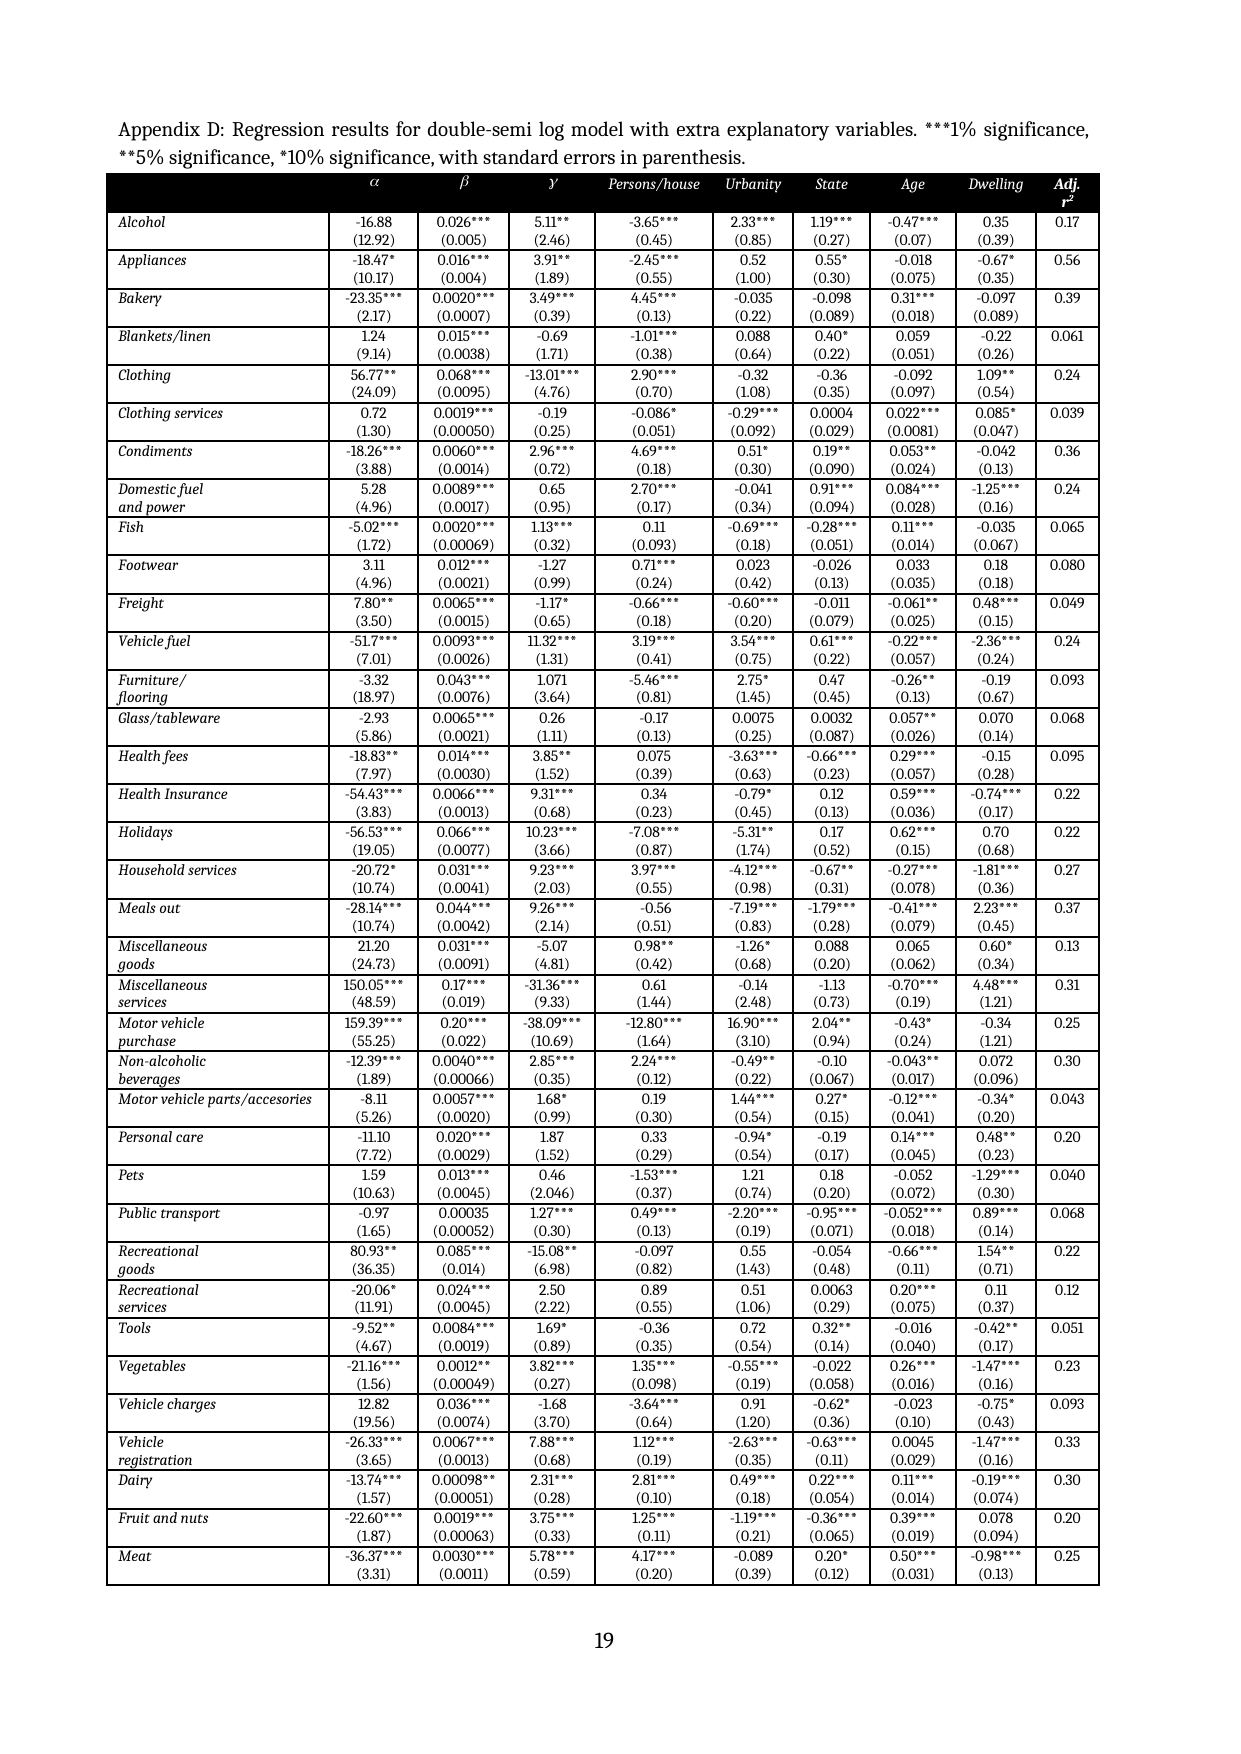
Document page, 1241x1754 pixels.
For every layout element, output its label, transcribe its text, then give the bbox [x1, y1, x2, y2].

table_cell 0.040 [1037, 1166, 1098, 1202]
table_cell 0.25 [1037, 1014, 1098, 1050]
table_header [419, 175, 508, 211]
table_cell -3.65*** (0.45) [596, 213, 712, 249]
table_cell 1.21 (0.74) [714, 1166, 792, 1202]
table_cell -0.14 (2.48) [714, 976, 792, 1012]
table_cell -0.66*** (0.11) [871, 1243, 955, 1279]
table_cell -1.81*** (0.36) [957, 861, 1035, 897]
table_cell 0.20 [1037, 1510, 1098, 1546]
table_cell 3.11 (4.96) [330, 556, 417, 592]
table_cell 2.81*** (0.10) [596, 1471, 712, 1507]
table_cell -0.34* (0.20) [957, 1090, 1035, 1126]
table_cell 0.29*** (0.057) [871, 747, 955, 783]
table_cell Fish [108, 518, 328, 554]
table_cell 0.49*** (0.13) [596, 1205, 712, 1241]
table_cell -7.19*** (0.83) [714, 900, 792, 936]
table_cell 7.88*** (0.68) [510, 1433, 594, 1469]
table_cell -0.28*** (0.051) [794, 518, 869, 554]
table_cell -5.46*** (0.81) [596, 671, 712, 707]
table_cell 0.20*** (0.022) [419, 1014, 508, 1050]
table_cell 0.89*** (0.14) [957, 1205, 1035, 1241]
table_cell 0.0020*** (0.00069) [419, 518, 508, 554]
table_cell -56.53*** (19.05) [330, 823, 417, 859]
table_cell -3.64*** (0.64) [596, 1395, 712, 1431]
table_cell 0.24 [1037, 480, 1098, 516]
table_cell -0.75* (0.43) [957, 1395, 1035, 1431]
table_cell -18.47* (10.17) [330, 251, 417, 287]
table_header Dwelling [957, 175, 1035, 211]
table_cell 0.24 [1037, 633, 1098, 669]
table_cell 3.19*** (0.41) [596, 633, 712, 669]
table_cell 0.00035 (0.00052) [419, 1205, 508, 1241]
table_cell 0.061 [1037, 328, 1098, 364]
table_cell Tools [108, 1319, 328, 1355]
table_cell 0.053** (0.024) [871, 442, 955, 478]
table_cell 159.39*** (55.25) [330, 1014, 417, 1050]
table_cell 0.17*** (0.019) [419, 976, 508, 1012]
table_cell 1.24 (9.14) [330, 328, 417, 364]
table_cell 3.54*** (0.75) [714, 633, 792, 669]
table_cell 7.80** (3.50) [330, 595, 417, 631]
table_cell 2.90*** (0.70) [596, 366, 712, 402]
table_cell 0.022*** (0.0081) [871, 404, 955, 440]
table_cell 0.34 (0.23) [596, 785, 712, 821]
table_cell 0.24 [1037, 366, 1098, 402]
table_cell -2.20*** (0.19) [714, 1205, 792, 1241]
table_cell 0.51* (0.30) [714, 442, 792, 478]
table_cell -13.01*** (4.76) [510, 366, 594, 402]
table_cell 0.095 [1037, 747, 1098, 783]
table_cell -0.089 (0.39) [714, 1548, 792, 1584]
table_cell 2.31*** (0.28) [510, 1471, 594, 1507]
table_cell 0.051 [1037, 1319, 1098, 1355]
table_cell Vegetables [108, 1357, 328, 1393]
table_header [330, 175, 417, 211]
table_cell 0.61 (1.44) [596, 976, 712, 1012]
table_cell 0.20* (0.12) [794, 1548, 869, 1584]
table_cell 0.55 (1.43) [714, 1243, 792, 1279]
table_cell -0.79* (0.45) [714, 785, 792, 821]
table_cell 0.31*** (0.018) [871, 290, 955, 326]
table_cell 0.11*** (0.014) [871, 1471, 955, 1507]
table_cell 56.77** (24.09) [330, 366, 417, 402]
table_cell 0.0019*** (0.00050) [419, 404, 508, 440]
table_cell 0.25 [1037, 1548, 1098, 1584]
table_cell 3.85** (1.52) [510, 747, 594, 783]
table_cell 0.27* (0.15) [794, 1090, 869, 1126]
table_cell 10.23*** (3.66) [510, 823, 594, 859]
table_cell 0.11*** (0.014) [871, 518, 955, 554]
table_cell 0.057** (0.026) [871, 709, 955, 745]
table_cell 0.0045 (0.029) [871, 1433, 955, 1469]
table_cell -0.016 (0.040) [871, 1319, 955, 1355]
table_cell -0.60*** (0.20) [714, 595, 792, 631]
table_cell -1.25*** (0.16) [957, 480, 1035, 516]
table_cell -18.26*** (3.88) [330, 442, 417, 478]
table_cell -2.63*** (0.35) [714, 1433, 792, 1469]
table_cell -0.67** (0.31) [794, 861, 869, 897]
table_cell -0.097 (0.089) [957, 290, 1035, 326]
table_cell 0.0093*** (0.0026) [419, 633, 508, 669]
table_cell 150.05*** (48.59) [330, 976, 417, 1012]
table_cell -0.66*** (0.23) [794, 747, 869, 783]
table_cell -3.32 (18.97) [330, 671, 417, 707]
table_cell -0.36 (0.35) [596, 1319, 712, 1355]
table_header Persons/house [596, 175, 712, 211]
text Appendix D: Regression results for double-semi log model with extra explanatory variables. ***1% significance, **5% significance, *10% significance, with standard errors in parenthesis. [118, 118, 1090, 169]
table_cell 5.28 (4.96) [330, 480, 417, 516]
table_cell -0.052*** (0.018) [871, 1205, 955, 1241]
table_cell Blankets/linen [108, 328, 328, 364]
table_cell 1.59 (10.63) [330, 1166, 417, 1202]
table_header [108, 175, 328, 211]
table_cell 0.31 [1037, 976, 1098, 1012]
table_cell -0.19 (0.25) [510, 404, 594, 440]
table_cell 2.85*** (0.35) [510, 1052, 594, 1088]
table_cell -0.092 (0.097) [871, 366, 955, 402]
table_cell -0.17 (0.13) [596, 709, 712, 745]
table_cell -0.054 (0.48) [794, 1243, 869, 1279]
table_cell 0.0030*** (0.0011) [419, 1548, 508, 1584]
table_cell 0.22*** (0.054) [794, 1471, 869, 1507]
table_cell 0.078 (0.094) [957, 1510, 1035, 1546]
table_cell Personal care [108, 1128, 328, 1164]
table_cell 0.39*** (0.019) [871, 1510, 955, 1546]
table_cell 0.59*** (0.036) [871, 785, 955, 821]
table_cell Furniture/ flooring [108, 671, 328, 707]
table_cell 0.12 [1037, 1281, 1098, 1317]
table_cell -0.22 (0.26) [957, 328, 1035, 364]
table_cell 0.19 (0.30) [596, 1090, 712, 1126]
table_cell 2.75* (1.45) [714, 671, 792, 707]
table_cell -1.68 (3.70) [510, 1395, 594, 1431]
table_cell 0.0019*** (0.00063) [419, 1510, 508, 1546]
table_cell -0.69 (1.71) [510, 328, 594, 364]
table_cell 0.33 (0.29) [596, 1128, 712, 1164]
table_cell -0.36*** (0.065) [794, 1510, 869, 1546]
table_cell 0.11 (0.093) [596, 518, 712, 554]
table_cell 2.50 (2.22) [510, 1281, 594, 1317]
table_cell Condiments [108, 442, 328, 478]
table_cell 0.0004 (0.029) [794, 404, 869, 440]
table_cell 0.26*** (0.016) [871, 1357, 955, 1393]
table_cell -0.12*** (0.041) [871, 1090, 955, 1126]
table_cell 0.0040*** (0.00066) [419, 1052, 508, 1088]
table_cell -1.29*** (0.30) [957, 1166, 1035, 1202]
table_cell -0.47*** (0.07) [871, 213, 955, 249]
table_cell 0.70 (0.68) [957, 823, 1035, 859]
table_cell 0.031*** (0.0041) [419, 861, 508, 897]
table_cell 0.17 [1037, 213, 1098, 249]
table_cell Vehicle charges [108, 1395, 328, 1431]
table_cell 4.48*** (1.21) [957, 976, 1035, 1012]
table_cell -0.097 (0.82) [596, 1243, 712, 1279]
table_cell -0.97 (1.65) [330, 1205, 417, 1241]
table_cell -0.36 (0.35) [794, 366, 869, 402]
table_cell 11.32*** (1.31) [510, 633, 594, 669]
table_cell -0.15 (0.28) [957, 747, 1035, 783]
table_cell 0.044*** (0.0042) [419, 900, 508, 936]
table_cell 0.32** (0.14) [794, 1319, 869, 1355]
table_cell 2.33*** (0.85) [714, 213, 792, 249]
table_cell -1.79*** (0.28) [794, 900, 869, 936]
table_cell 0.0089*** (0.0017) [419, 480, 508, 516]
table_cell -0.69*** (0.18) [714, 518, 792, 554]
table_cell -0.011 (0.079) [794, 595, 869, 631]
table_cell 0.068*** (0.0095) [419, 366, 508, 402]
table_cell -36.37*** (3.31) [330, 1548, 417, 1584]
table_cell 0.19** (0.090) [794, 442, 869, 478]
table_cell 0.13 [1037, 938, 1098, 974]
table_cell Vehicle fuel [108, 633, 328, 669]
table_cell -0.19 (0.17) [794, 1128, 869, 1164]
table_cell -5.02*** (1.72) [330, 518, 417, 554]
table_cell 3.91** (1.89) [510, 251, 594, 287]
table_cell 2.23*** (0.45) [957, 900, 1035, 936]
table_cell 5.11** (2.46) [510, 213, 594, 249]
table_cell -0.74*** (0.17) [957, 785, 1035, 821]
table_cell Clothing services [108, 404, 328, 440]
table_cell -0.041 (0.34) [714, 480, 792, 516]
table_cell -0.042 (0.13) [957, 442, 1035, 478]
table_cell 0.30 [1037, 1052, 1098, 1088]
table_cell 2.96*** (0.72) [510, 442, 594, 478]
table_cell Motor vehicle parts/accesories [108, 1090, 328, 1126]
table_cell -0.94* (0.54) [714, 1128, 792, 1164]
table_cell 0.22 [1037, 785, 1098, 821]
table_cell 0.91*** (0.094) [794, 480, 869, 516]
table_cell 0.039 [1037, 404, 1098, 440]
table_cell 0.62*** (0.15) [871, 823, 955, 859]
table_cell 1.12*** (0.19) [596, 1433, 712, 1469]
table_cell 0.0065*** (0.0015) [419, 595, 508, 631]
table_cell 0.11 (0.37) [957, 1281, 1035, 1317]
table_cell 0.17 (0.52) [794, 823, 869, 859]
table_cell -31.36*** (9.33) [510, 976, 594, 1012]
table_cell 0.49*** (0.18) [714, 1471, 792, 1507]
table_cell 0.036*** (0.0074) [419, 1395, 508, 1431]
table_cell 0.72 (0.54) [714, 1319, 792, 1355]
table_header [510, 175, 594, 211]
table_cell -38.09*** (10.69) [510, 1014, 594, 1050]
table_cell -0.56 (0.51) [596, 900, 712, 936]
table_cell -23.35*** (2.17) [330, 290, 417, 326]
table_cell -12.39*** (1.89) [330, 1052, 417, 1088]
table_cell 0.0057*** (0.0020) [419, 1090, 508, 1126]
table_header Adj. r2 [1037, 175, 1098, 211]
table_cell 1.35*** (0.098) [596, 1357, 712, 1393]
table_header State [794, 175, 869, 211]
table_cell 0.0075 (0.25) [714, 709, 792, 745]
table_cell 0.35 (0.39) [957, 213, 1035, 249]
table_cell 0.070 (0.14) [957, 709, 1035, 745]
table_cell -16.88 (12.92) [330, 213, 417, 249]
table_cell -1.47*** (0.16) [957, 1357, 1035, 1393]
table_cell 1.44*** (0.54) [714, 1090, 792, 1126]
table_cell 0.075 (0.39) [596, 747, 712, 783]
table_cell -0.32 (1.08) [714, 366, 792, 402]
table_cell 2.24*** (0.12) [596, 1052, 712, 1088]
table_cell 0.016*** (0.004) [419, 251, 508, 287]
table_cell 1.68* (0.99) [510, 1090, 594, 1126]
table_cell 0.55* (0.30) [794, 251, 869, 287]
table_cell 1.87 (1.52) [510, 1128, 594, 1164]
table_cell -0.052 (0.072) [871, 1166, 955, 1202]
table_cell -0.62* (0.36) [794, 1395, 869, 1431]
table_cell 0.084*** (0.028) [871, 480, 955, 516]
table_cell 0.47 (0.45) [794, 671, 869, 707]
table_cell -28.14*** (10.74) [330, 900, 417, 936]
table_cell -0.43* (0.24) [871, 1014, 955, 1050]
table_cell Domestic fuel and power [108, 480, 328, 516]
table_cell -0.023 (0.10) [871, 1395, 955, 1431]
table_cell 0.026*** (0.005) [419, 213, 508, 249]
table_cell 0.20 [1037, 1128, 1098, 1164]
table_cell 0.0067*** (0.0013) [419, 1433, 508, 1469]
table_cell Meals out [108, 900, 328, 936]
table_cell 0.61*** (0.22) [794, 633, 869, 669]
table_cell 0.48*** (0.15) [957, 595, 1035, 631]
table_cell Clothing [108, 366, 328, 402]
table_cell 0.98** (0.42) [596, 938, 712, 974]
table_cell 0.012*** (0.0021) [419, 556, 508, 592]
table_cell Meat [108, 1548, 328, 1584]
table_cell -1.19*** (0.21) [714, 1510, 792, 1546]
table_cell 0.50*** (0.031) [871, 1548, 955, 1584]
table_cell 9.26*** (2.14) [510, 900, 594, 936]
table_cell -0.098 (0.089) [794, 290, 869, 326]
table_cell -1.53*** (0.37) [596, 1166, 712, 1202]
table_cell -0.66*** (0.18) [596, 595, 712, 631]
table_cell Holidays [108, 823, 328, 859]
table_cell 0.30 [1037, 1471, 1098, 1507]
table_cell 5.78*** (0.59) [510, 1548, 594, 1584]
table_cell 0.0032 (0.087) [794, 709, 869, 745]
table_cell -0.67* (0.35) [957, 251, 1035, 287]
table_cell Miscellaneous goods [108, 938, 328, 974]
table_cell 0.066*** (0.0077) [419, 823, 508, 859]
table_cell -20.06* (11.91) [330, 1281, 417, 1317]
table_cell Vehicle registration [108, 1433, 328, 1469]
table_cell -0.63*** (0.11) [794, 1433, 869, 1469]
table_cell 0.068 [1037, 1205, 1098, 1241]
table_cell 0.22 [1037, 823, 1098, 859]
table_cell 0.56 [1037, 251, 1098, 287]
table_header Urbanity [714, 175, 792, 211]
table_cell 0.059 (0.051) [871, 328, 955, 364]
table_cell -0.035 (0.067) [957, 518, 1035, 554]
table_cell -3.63*** (0.63) [714, 747, 792, 783]
table_cell 1.09** (0.54) [957, 366, 1035, 402]
table_cell 1.13*** (0.32) [510, 518, 594, 554]
table_cell -1.47*** (0.16) [957, 1433, 1035, 1469]
table_cell Glass/tableware [108, 709, 328, 745]
table_cell -0.49** (0.22) [714, 1052, 792, 1088]
table_cell 1.25*** (0.11) [596, 1510, 712, 1546]
table_cell -1.26* (0.68) [714, 938, 792, 974]
table_cell -0.98*** (0.13) [957, 1548, 1035, 1584]
table_cell 0.23 [1037, 1357, 1098, 1393]
table_cell Health fees [108, 747, 328, 783]
table_cell -0.70*** (0.19) [871, 976, 955, 1012]
table_cell 2.70*** (0.17) [596, 480, 712, 516]
table_cell 4.69*** (0.18) [596, 442, 712, 478]
table_cell -0.55*** (0.19) [714, 1357, 792, 1393]
table_cell 0.043*** (0.0076) [419, 671, 508, 707]
table_cell 0.072 (0.096) [957, 1052, 1035, 1088]
table_cell 21.20 (24.73) [330, 938, 417, 974]
table_cell -21.16*** (1.56) [330, 1357, 417, 1393]
table_cell -8.11 (5.26) [330, 1090, 417, 1126]
table_cell 0.020*** (0.0029) [419, 1128, 508, 1164]
table_cell -0.022 (0.058) [794, 1357, 869, 1393]
table_cell 1.54** (0.71) [957, 1243, 1035, 1279]
table_cell Health Insurance [108, 785, 328, 821]
table_cell 0.023 (0.42) [714, 556, 792, 592]
table_cell 3.49*** (0.39) [510, 290, 594, 326]
table_cell -0.42** (0.17) [957, 1319, 1035, 1355]
table_cell 16.90*** (3.10) [714, 1014, 792, 1050]
table_cell -2.45*** (0.55) [596, 251, 712, 287]
table_cell 0.14*** (0.045) [871, 1128, 955, 1164]
table_cell -4.12*** (0.98) [714, 861, 792, 897]
table_cell -0.22*** (0.057) [871, 633, 955, 669]
table_cell Household services [108, 861, 328, 897]
table_cell 0.18 (0.18) [957, 556, 1035, 592]
table_cell Dairy [108, 1471, 328, 1507]
table_cell -0.10 (0.067) [794, 1052, 869, 1088]
table_cell 0.89 (0.55) [596, 1281, 712, 1317]
table_cell 0.20*** (0.075) [871, 1281, 955, 1317]
table_cell 0.085* (0.047) [957, 404, 1035, 440]
table_cell 4.45*** (0.13) [596, 290, 712, 326]
table_cell -12.80*** (1.64) [596, 1014, 712, 1050]
table_cell 0.60* (0.34) [957, 938, 1035, 974]
table_cell 0.71*** (0.24) [596, 556, 712, 592]
table_cell 0.013*** (0.0045) [419, 1166, 508, 1202]
table_cell 0.085*** (0.014) [419, 1243, 508, 1279]
table_cell -0.27*** (0.078) [871, 861, 955, 897]
table_cell -0.043** (0.017) [871, 1052, 955, 1088]
table_cell Fruit and nuts [108, 1510, 328, 1546]
table_cell Appliances [108, 251, 328, 287]
table_cell 0.031*** (0.0091) [419, 938, 508, 974]
table_cell -0.018 (0.075) [871, 251, 955, 287]
table_cell 80.93** (36.35) [330, 1243, 417, 1279]
table_cell -0.19 (0.67) [957, 671, 1035, 707]
table_cell -0.19*** (0.074) [957, 1471, 1035, 1507]
table_cell -5.07 (4.81) [510, 938, 594, 974]
table_cell 0.65 (0.95) [510, 480, 594, 516]
table_cell 0.51 (1.06) [714, 1281, 792, 1317]
table_cell 2.04** (0.94) [794, 1014, 869, 1050]
table_cell 0.033 (0.035) [871, 556, 955, 592]
table_cell 0.088 (0.20) [794, 938, 869, 974]
table_cell Public transport [108, 1205, 328, 1241]
table_cell -11.10 (7.72) [330, 1128, 417, 1164]
table_cell 0.0020*** (0.0007) [419, 290, 508, 326]
table_cell -0.95*** (0.071) [794, 1205, 869, 1241]
table_cell 1.69* (0.89) [510, 1319, 594, 1355]
table_cell -1.17* (0.65) [510, 595, 594, 631]
table_cell 0.065 [1037, 518, 1098, 554]
table_cell -0.061** (0.025) [871, 595, 955, 631]
table_cell 0.080 [1037, 556, 1098, 592]
table_cell 0.0065*** (0.0021) [419, 709, 508, 745]
table_cell 0.0084*** (0.0019) [419, 1319, 508, 1355]
table_cell 0.088 (0.64) [714, 328, 792, 364]
table_cell 0.52 (1.00) [714, 251, 792, 287]
table_cell -2.93 (5.86) [330, 709, 417, 745]
table_cell 0.33 [1037, 1433, 1098, 1469]
table_cell 0.0063 (0.29) [794, 1281, 869, 1317]
table_cell 0.46 (2.046) [510, 1166, 594, 1202]
table_cell -51.7*** (7.01) [330, 633, 417, 669]
table_cell 1.27*** (0.30) [510, 1205, 594, 1241]
table_cell 0.068 [1037, 709, 1098, 745]
table_cell -0.26** (0.13) [871, 671, 955, 707]
table_cell 0.043 [1037, 1090, 1098, 1126]
table_cell 12.82 (19.56) [330, 1395, 417, 1431]
table_cell 4.17*** (0.20) [596, 1548, 712, 1584]
table_cell -26.33*** (3.65) [330, 1433, 417, 1469]
table_cell 0.12 (0.13) [794, 785, 869, 821]
table_cell -1.01*** (0.38) [596, 328, 712, 364]
table_cell 9.31*** (0.68) [510, 785, 594, 821]
table_cell 0.014*** (0.0030) [419, 747, 508, 783]
table_cell -0.34 (1.21) [957, 1014, 1035, 1050]
table_cell 0.18 (0.20) [794, 1166, 869, 1202]
table_cell -0.026 (0.13) [794, 556, 869, 592]
table_cell Recreational goods [108, 1243, 328, 1279]
table_cell 0.065 (0.062) [871, 938, 955, 974]
table_cell Bakery [108, 290, 328, 326]
table_cell -1.27 (0.99) [510, 556, 594, 592]
table_cell 1.19*** (0.27) [794, 213, 869, 249]
table_cell -0.086* (0.051) [596, 404, 712, 440]
table_cell Footwear [108, 556, 328, 592]
table_cell 9.23*** (2.03) [510, 861, 594, 897]
table_cell 0.00098** (0.00051) [419, 1471, 508, 1507]
table_cell -13.74*** (1.57) [330, 1471, 417, 1507]
table_cell 0.91 (1.20) [714, 1395, 792, 1431]
table_cell 0.72 (1.30) [330, 404, 417, 440]
table_cell 1.071 (3.64) [510, 671, 594, 707]
table_cell 0.0060*** (0.0014) [419, 442, 508, 478]
table_cell 3.97*** (0.55) [596, 861, 712, 897]
table_cell -2.36*** (0.24) [957, 633, 1035, 669]
table_cell -7.08*** (0.87) [596, 823, 712, 859]
table_cell 0.024*** (0.0045) [419, 1281, 508, 1317]
table_cell -18.83** (7.97) [330, 747, 417, 783]
table_header Age [871, 175, 955, 211]
table_cell -20.72* (10.74) [330, 861, 417, 897]
table_cell -0.41*** (0.079) [871, 900, 955, 936]
table_cell 3.82*** (0.27) [510, 1357, 594, 1393]
table_cell 0.0066*** (0.0013) [419, 785, 508, 821]
table_cell Alcohol [108, 213, 328, 249]
table_cell 0.22 [1037, 1243, 1098, 1279]
table_cell 0.37 [1037, 900, 1098, 936]
table_cell -9.52** (4.67) [330, 1319, 417, 1355]
table_cell 0.36 [1037, 442, 1098, 478]
table_cell Non-alcoholic beverages [108, 1052, 328, 1088]
table_cell 3.75*** (0.33) [510, 1510, 594, 1546]
table_cell -15.08** (6.98) [510, 1243, 594, 1279]
table_cell -5.31** (1.74) [714, 823, 792, 859]
table_cell -1.13 (0.73) [794, 976, 869, 1012]
table_cell 0.27 [1037, 861, 1098, 897]
table_cell 0.40* (0.22) [794, 328, 869, 364]
table_cell 0.093 [1037, 671, 1098, 707]
table_cell -0.035 (0.22) [714, 290, 792, 326]
table_cell Motor vehicle purchase [108, 1014, 328, 1050]
table_cell Pets [108, 1166, 328, 1202]
table_cell Miscellaneous services [108, 976, 328, 1012]
table_cell 0.26 (1.11) [510, 709, 594, 745]
table_cell -0.29*** (0.092) [714, 404, 792, 440]
table_cell 0.39 [1037, 290, 1098, 326]
table_cell Recreational services [108, 1281, 328, 1317]
table_cell 0.015*** (0.0038) [419, 328, 508, 364]
table_cell -54.43*** (3.83) [330, 785, 417, 821]
table_cell 0.0012** (0.00049) [419, 1357, 508, 1393]
table_cell -22.60*** (1.87) [330, 1510, 417, 1546]
table_cell 0.049 [1037, 595, 1098, 631]
table_cell 0.48** (0.23) [957, 1128, 1035, 1164]
table_cell 0.093 [1037, 1395, 1098, 1431]
table_cell Freight [108, 595, 328, 631]
